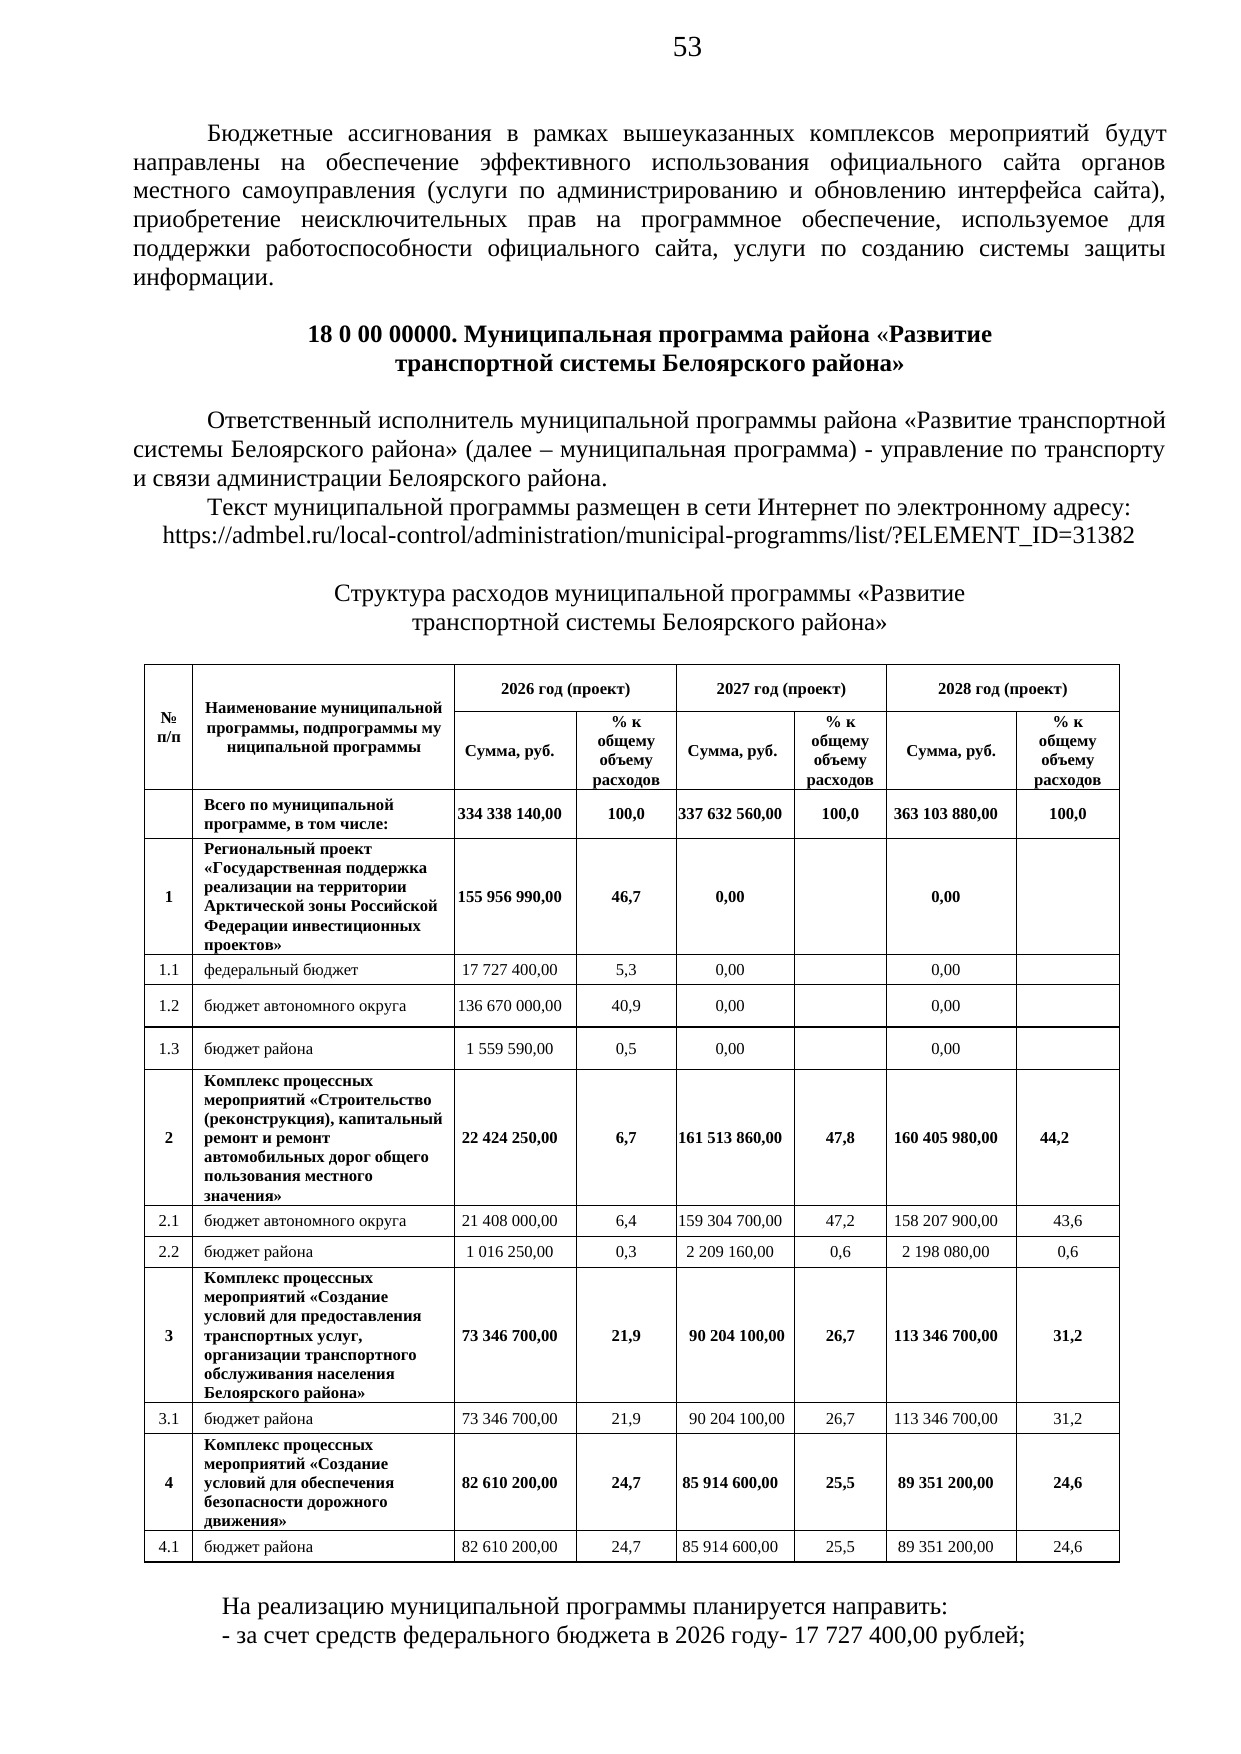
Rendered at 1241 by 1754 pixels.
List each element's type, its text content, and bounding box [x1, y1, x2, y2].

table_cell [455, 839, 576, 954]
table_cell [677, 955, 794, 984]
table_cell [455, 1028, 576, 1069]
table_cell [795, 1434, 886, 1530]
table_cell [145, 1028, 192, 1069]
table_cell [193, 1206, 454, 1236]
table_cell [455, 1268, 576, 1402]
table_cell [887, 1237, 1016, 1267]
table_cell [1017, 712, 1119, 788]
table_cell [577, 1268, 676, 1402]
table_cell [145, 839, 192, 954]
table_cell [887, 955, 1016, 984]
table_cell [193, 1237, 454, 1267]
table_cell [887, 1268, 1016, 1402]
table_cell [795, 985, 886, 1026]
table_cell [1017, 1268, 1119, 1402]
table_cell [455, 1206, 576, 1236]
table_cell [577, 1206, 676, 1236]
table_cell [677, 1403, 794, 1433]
text транспортной системы Белоярского района» [133, 607, 1167, 636]
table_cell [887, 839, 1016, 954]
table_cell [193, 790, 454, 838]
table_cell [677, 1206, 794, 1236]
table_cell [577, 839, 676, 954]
text 18 0 00 00000. Муниципальная программа района «Развитие [133, 319, 1167, 348]
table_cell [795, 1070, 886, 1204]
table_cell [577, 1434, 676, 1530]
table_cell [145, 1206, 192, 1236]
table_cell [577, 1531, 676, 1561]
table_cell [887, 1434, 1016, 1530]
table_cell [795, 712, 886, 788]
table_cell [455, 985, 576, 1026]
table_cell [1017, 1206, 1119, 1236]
text https://admbel.ru/local-control/administration/municipal-programms/list/?ELEMENT_ID=31382 [133, 521, 1167, 549]
text Бюджетные ассигнования в рамках вышеуказанных комплексов мероприятий будут направлены на обеспечение эффективного использования официального сайта органов местного самоуправления (услуги по администрированию и обновлению интерфейса сайта), приобретение неисключительных прав на программное обеспечение, используемое для поддержки работоспособности официального сайта, услуги по созданию системы защиты информации. [133, 118, 1167, 291]
text Текст муниципальной программы размещен в сети Интернет по электронному адресу: [133, 492, 1167, 521]
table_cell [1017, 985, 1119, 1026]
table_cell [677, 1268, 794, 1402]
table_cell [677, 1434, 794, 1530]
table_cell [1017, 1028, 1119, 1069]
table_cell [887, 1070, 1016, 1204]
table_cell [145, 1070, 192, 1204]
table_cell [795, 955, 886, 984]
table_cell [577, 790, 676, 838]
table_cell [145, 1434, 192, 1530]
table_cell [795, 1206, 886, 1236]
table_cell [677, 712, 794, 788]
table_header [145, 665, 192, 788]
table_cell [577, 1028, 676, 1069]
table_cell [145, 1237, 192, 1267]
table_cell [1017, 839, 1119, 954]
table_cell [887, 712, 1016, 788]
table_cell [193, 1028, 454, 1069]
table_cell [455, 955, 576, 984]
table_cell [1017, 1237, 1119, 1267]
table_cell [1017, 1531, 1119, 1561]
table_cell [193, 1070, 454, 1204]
text Ответственный исполнитель муниципальной программы района «Развитие транспортной системы Белоярского района» (далее – муниципальная программа) - управление по транспорту и связи администрации Белоярского района. [133, 406, 1167, 492]
text На реализацию муниципальной программы планируется направить: [133, 1591, 1167, 1620]
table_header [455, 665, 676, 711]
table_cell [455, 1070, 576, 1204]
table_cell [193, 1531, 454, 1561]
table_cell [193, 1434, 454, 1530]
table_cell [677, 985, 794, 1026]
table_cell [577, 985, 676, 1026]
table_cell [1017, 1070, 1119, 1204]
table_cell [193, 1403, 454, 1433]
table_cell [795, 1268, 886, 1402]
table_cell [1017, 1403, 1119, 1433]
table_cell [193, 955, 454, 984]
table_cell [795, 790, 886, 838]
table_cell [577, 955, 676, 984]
text - за счет средств федерального бюджета в 2026 году- 17 727 400,00 рублей; [133, 1620, 1167, 1649]
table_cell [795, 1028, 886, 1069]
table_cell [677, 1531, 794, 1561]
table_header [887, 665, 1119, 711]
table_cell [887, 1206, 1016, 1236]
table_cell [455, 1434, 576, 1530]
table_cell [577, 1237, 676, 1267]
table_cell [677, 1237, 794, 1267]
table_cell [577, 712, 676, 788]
text Структура расходов муниципальной программы «Развитие [133, 578, 1167, 607]
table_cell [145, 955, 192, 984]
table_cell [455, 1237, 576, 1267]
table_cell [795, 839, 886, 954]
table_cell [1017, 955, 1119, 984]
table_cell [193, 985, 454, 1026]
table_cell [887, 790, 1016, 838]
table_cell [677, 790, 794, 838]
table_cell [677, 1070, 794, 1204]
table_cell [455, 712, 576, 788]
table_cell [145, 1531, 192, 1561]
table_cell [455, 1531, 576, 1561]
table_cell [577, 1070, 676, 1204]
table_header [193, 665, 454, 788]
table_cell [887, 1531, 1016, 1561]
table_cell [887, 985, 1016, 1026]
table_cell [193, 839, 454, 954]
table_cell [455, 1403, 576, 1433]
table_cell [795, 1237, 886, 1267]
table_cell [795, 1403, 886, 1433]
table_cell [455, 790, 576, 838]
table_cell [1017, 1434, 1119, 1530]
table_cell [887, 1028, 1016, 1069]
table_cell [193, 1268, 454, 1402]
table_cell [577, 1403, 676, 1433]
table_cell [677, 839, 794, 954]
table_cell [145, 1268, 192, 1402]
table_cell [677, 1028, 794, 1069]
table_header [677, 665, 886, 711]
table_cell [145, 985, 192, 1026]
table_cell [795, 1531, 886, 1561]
text транспортной системы Белоярского района» [133, 348, 1167, 377]
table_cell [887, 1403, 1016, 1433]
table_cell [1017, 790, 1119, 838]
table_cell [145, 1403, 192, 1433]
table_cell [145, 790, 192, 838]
